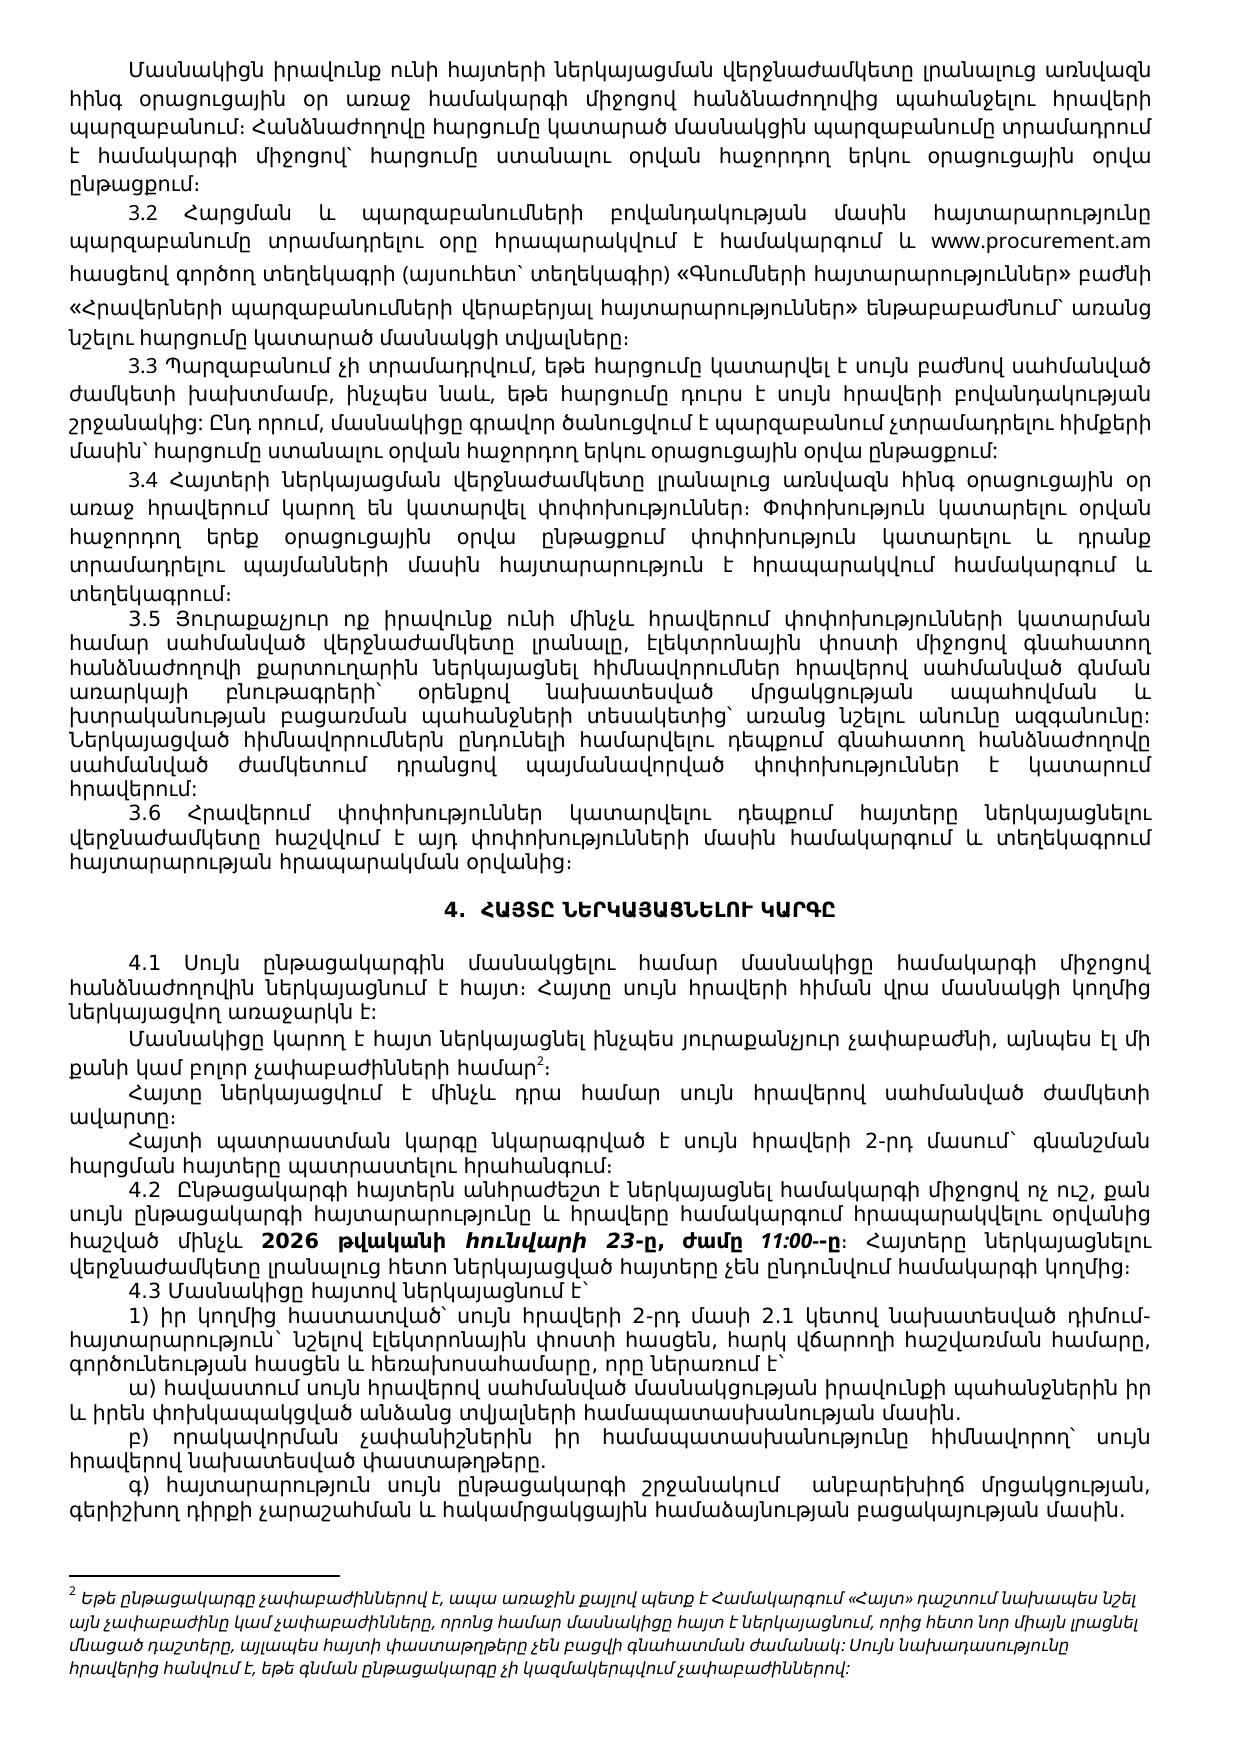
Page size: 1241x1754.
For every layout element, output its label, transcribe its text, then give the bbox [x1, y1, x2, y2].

text 3.3 Պարզաբանում չի տրամադրվում, եթե հարցումը կատարվել է սույն բաժնով սահմանված ժամկետի խախտմամբ, ինչպես նաև, եթե հարցումը դուրս է սույն հրավերի բովանդակության շրջանակից: Ընդ որում, մասնակիցը գրավոր ծանուցվում է պարզաբանում չտրամադրելու հիմքերի մասին` հարցումը ստանալու օրվան հաջորդող երկու օրացուցային օրվա ընթացքում: [69, 351, 1152, 465]
text գ) հայտարարություն սույն ընթացակարգի շրջանակում անբարեխիղճ մրցակցության, գերիշխող դիրքի չարաշահման և հակամրցակցային համաձայնության բացակայության մասին. [69, 1473, 1152, 1522]
text 4. ՀԱՅՏԸ ՆԵՐԿԱՅԱՑՆԵԼՈՒ ԿԱՐԳԸ [69, 898, 1152, 923]
text 3.2 Հարցման և պարզաբանումների բովանդակության մասին հայտարարությունը պարզաբանումը տրամադրելու օրը հրապարակվում է համակարգում և www.procurement.am հասցեով գործող տեղեկագրի (այսուհետ` տեղեկագիր) «Գնումների հայտարարություններ» բաժնի «Հրավերների պարզաբանումների վերաբերյալ հայտարարություններ» ենթաբաբաժնում` առանց նշելու հարցումը կատարած մասնակցի տվյալները։ [69, 198, 1152, 351]
text 1) իր կողմից հաստատված՝ սույն հրավերի 2-րդ մասի 2.1 կետով նախատեսված դիմում-հայտարարություն` նշելով էլեկտրոնային փոստի հասցեն, հարկ վճարողի հաշվառման համարը, գործունեության հասցեն և հեռախոսահամարը, որը ներառում է` [69, 1304, 1152, 1376]
text 3.4 Հայտերի ներկայացման վերջնաժամկետը լրանալուց առնվազն հինգ օրացուցային օր առաջ հրավերում կարող են կատարվել փոփոխություններ։ Փոփոխություն կատարելու օրվան հաջորդող երեք օրացուցային օրվա ընթացքում փոփոխություն կատարելու և դրանք տրամադրելու պայմանների մասին հայտարարություն է հրապարակվում համակարգում և տեղեկագրում։ [69, 465, 1152, 607]
text 4.3 Մասնակիցը հայտով ներկայացնում է` [69, 1279, 1152, 1304]
text Հայտը ներկայացվում է մինչև դրա համար սույն հրավերով սահմանված ժամկետի ավարտը։ [69, 1081, 1152, 1129]
text Հայտի պատրաստման կարգը նկարագրված է սույն հրավերի 2-րդ մասում` գնանշման հարցման հայտերը պատրաստելու հրահանգում։ [69, 1129, 1152, 1178]
text ա) հավաստում սույն հրավերով սահմանված մասնակցության իրավունքի պահանջներին իր և իրեն փոխկապակցված անձանց տվյալների համապատասխանության մասին. [69, 1376, 1152, 1425]
text Մասնակիցն իրավունք ունի հայտերի ներկայացման վերջնաժամկետը լրանալուց առնվազն հինգ օրացուցային օր առաջ համակարգի միջոցով հանձնաժողովից պահանջելու հրավերի պարզաբանում։ Հանձնաժողովը հարցումը կատարած մասնակցին պարզաբանումը տրամադրում է համակարգի միջոցով` հարցումը ստանալու օրվան հաջորդող երկու օրացուցային օրվա ընթացքում։ [69, 56, 1152, 198]
text 4.1 Սույն ընթացակարգին մասնակցելու համար մասնակիցը համակարգի միջոցով հանձնաժողովին ներկայացնում է հայտ։ Հայտը սույն հրավերի հիման վրա մասնակցի կողմից ներկայացվող առաջարկն է: [69, 951, 1152, 1024]
text բ) որակավորման չափանիշներին իր համապատասխանությունը հիմնավորող՝ սույն հրավերով նախատեսված փաստաթղթերը. [69, 1425, 1152, 1473]
text 3.6 Հրավերում փոփոխություններ կատարվելու դեպքում հայտերը ներկայացնելու վերջնաժամկետը հաշվվում է այդ փոփոխությունների մասին համակարգում և տեղեկագրում հայտարարության հրապարակման օրվանից։ [69, 801, 1152, 874]
text Մասնակիցը կարող է հայտ ներկայացնել ինչպես յուրաքանչյուր չափաբաժնի, այնպես էլ մի քանի կամ բոլոր չափաբաժինների համար։ [69, 1024, 1152, 1081]
text 3.5 Յուրաքաչյուր ոք իրավունք ունի մինչև հրավերում փոփոխությունների կատարման համար սահմանված վերջնաժամկետը լրանալը, էլեկտրոնային փոստի միջոցով գնահատող հանձնաժողովի քարտուղարին ներկայացնել հիմնավորումներ հրավերով սահմանված գնման առարկայի բնութագրերի՝ օրենքով նախատեսված մրցակցության ապահովման և խտրականության բացառման պահանջների տեսակետից՝ առանց նշելու անունը ազգանունը: Ներկայացված հիմնավորումներն ընդունելի համարվելու դեպքում գնահատող հանձնաժողովը սահմանված ժամկետում դրանցով պայմանավորված փոփոխություններ է կատարում հրավերում: [69, 607, 1152, 801]
text 4.2 Ընթացակարգի հայտերն անհրաժեշտ է ներկայացնել համակարգի միջոցով ոչ ուշ, քան սույն ընթացակարգի հայտարարությունը և հրավերը համակարգում հրապարակվելու օրվանից հաշված մինչև 2026 թվականի հունվարի 23-ը, ժամը 11:00--ը։ Հայտերը ներկայացնելու վերջնաժամկետը լրանալուց հետո ներկայացված հայտերը չեն ընդունվում համակարգի կողմից։ [69, 1178, 1152, 1279]
